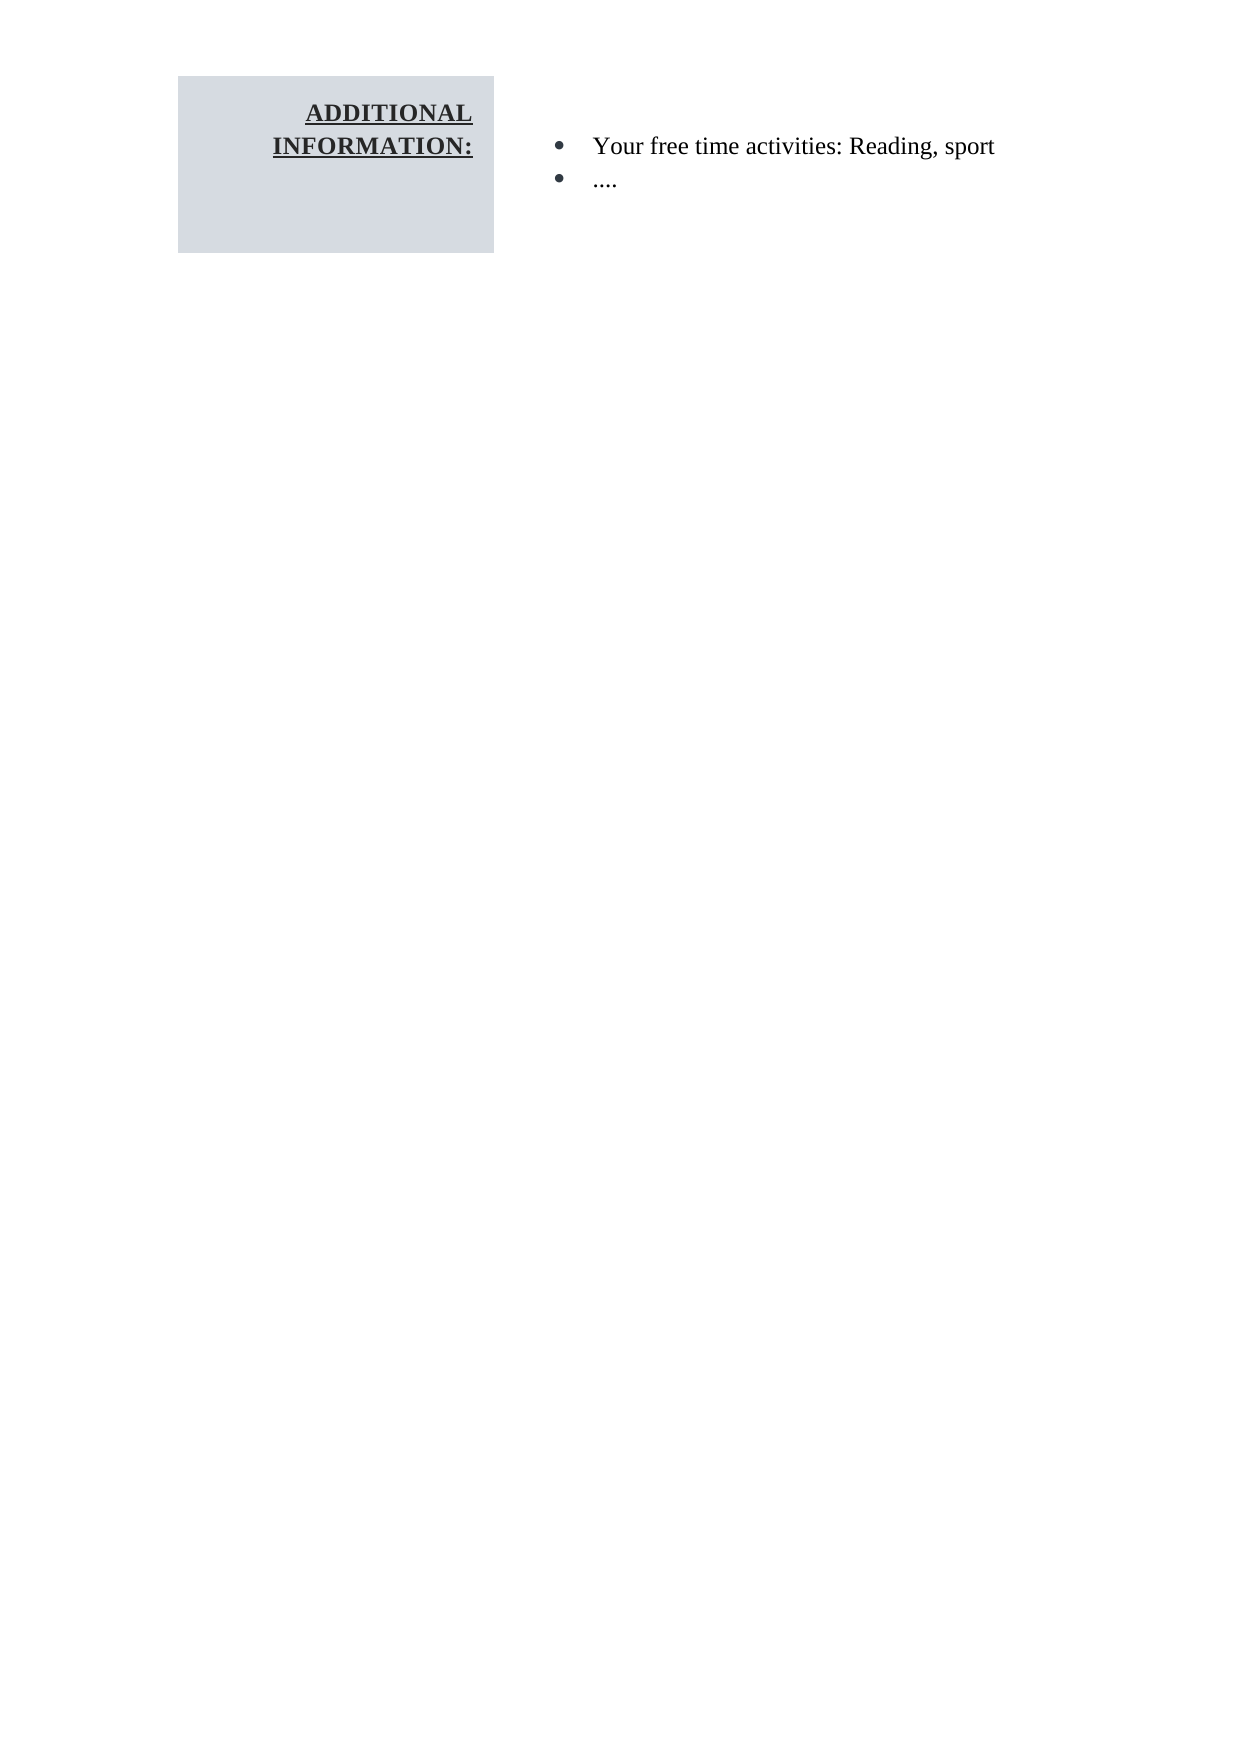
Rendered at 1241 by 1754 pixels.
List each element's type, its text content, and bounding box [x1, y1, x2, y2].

table_cell ADDITIONAL INFORMATION: [178, 76, 494, 253]
table_cell Your free time activities: Reading, sport .... [496, 76, 1239, 253]
